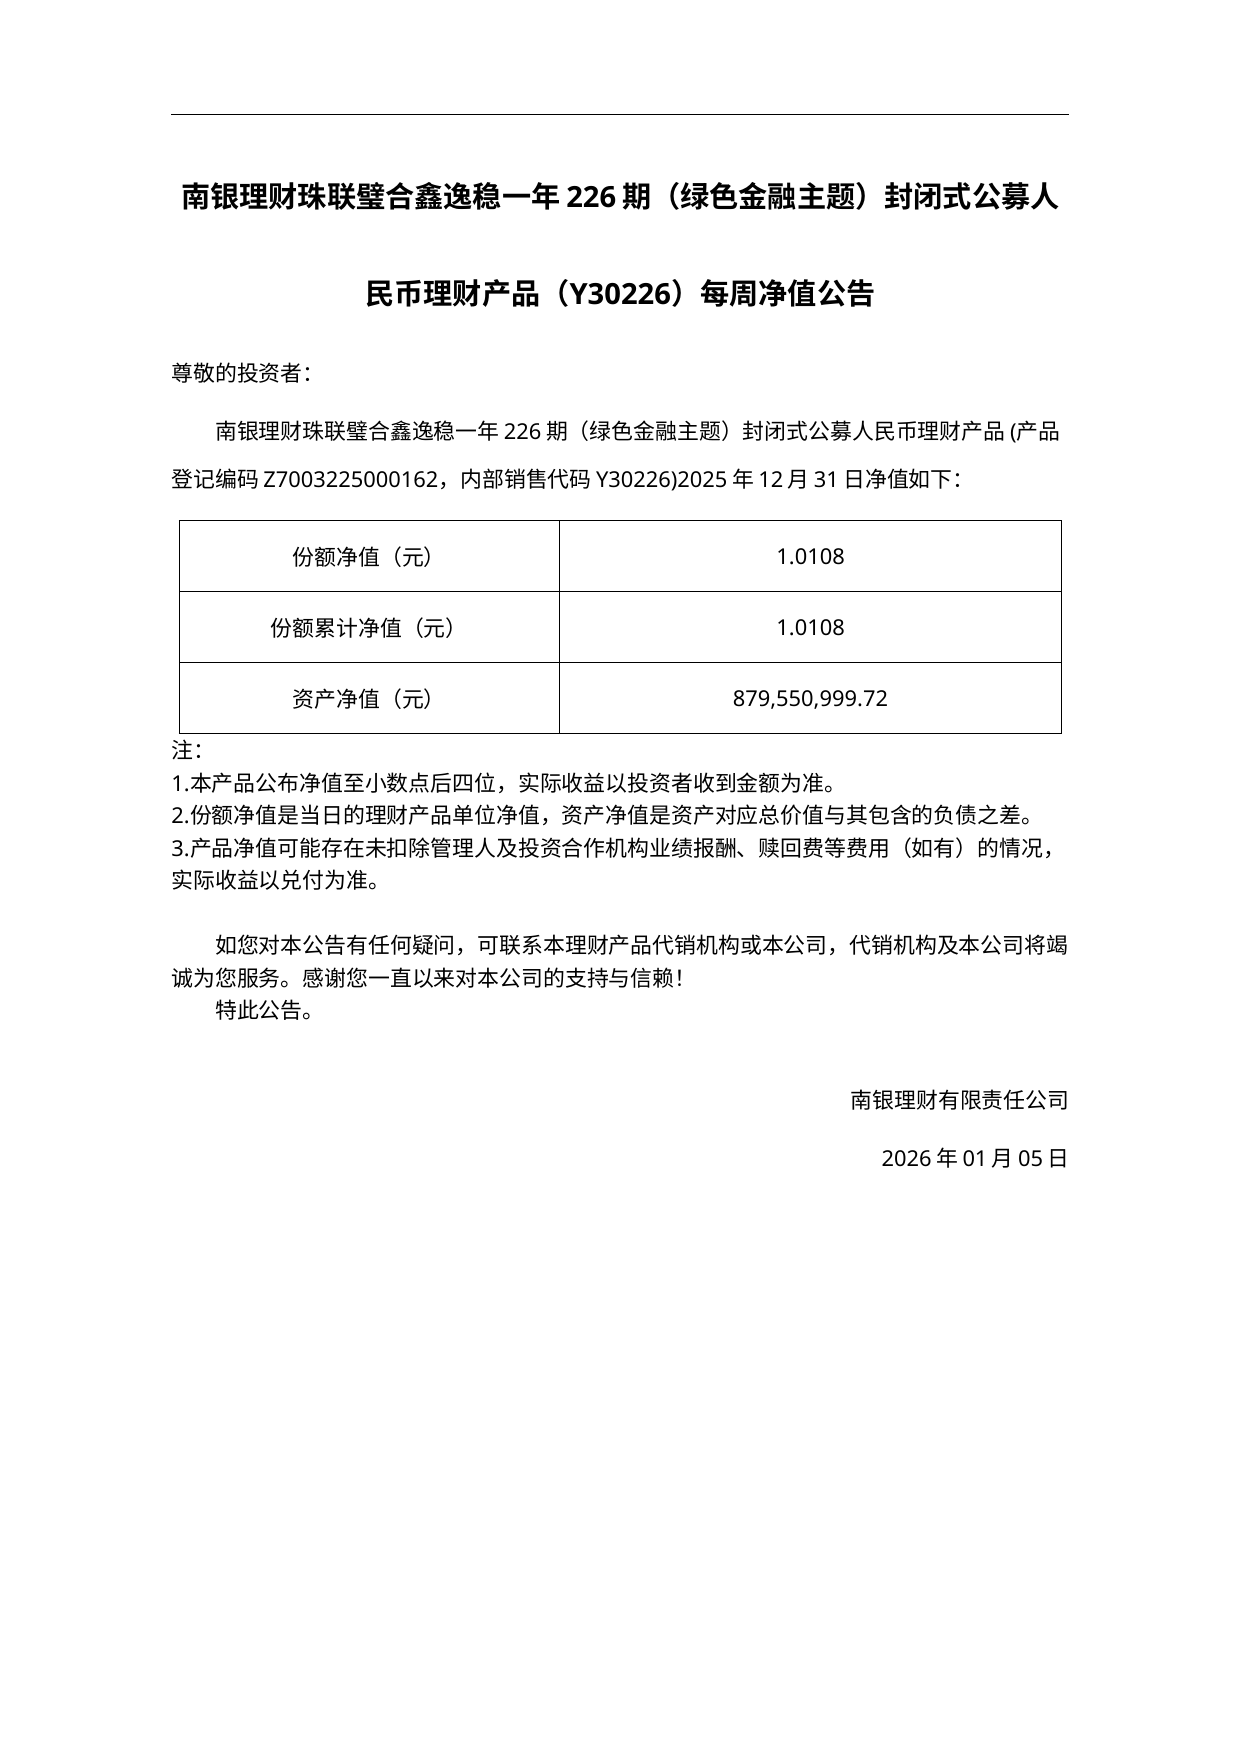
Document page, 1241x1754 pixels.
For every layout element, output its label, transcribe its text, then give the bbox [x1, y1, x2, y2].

table_cell 份额累计净值（元） [180, 592, 559, 662]
text 1.本产品公布净值至小数点后四位，实际收益以投资者收到金额为准。 [171, 765, 1069, 798]
text 2026年01月05日 [171, 1140, 1069, 1173]
text 尊敬的投资者： [171, 355, 1069, 388]
text 注： [171, 733, 1069, 765]
text 如您对本公告有任何疑问，可联系本理财产品代销机构或本公司，代销机构及本公司将竭诚为您服务。感谢您一直以来对本公司的支持与信赖！ [171, 928, 1069, 993]
text 南银理财珠联璧合鑫逸稳一年226期（绿色金融主题）封闭式公募人民币理财产品 (产品登记编码Z7003225000162，内部销售代码Y30226)2025年12月31日净值如下： [171, 413, 1069, 494]
text 2.份额净值是当日的理财产品单位净值，资产净值是资产对应总价值与其包含的负债之差。 [171, 798, 1069, 830]
text 南银理财有限责任公司 [171, 1082, 1069, 1115]
table_cell 1.0108 [560, 592, 1061, 662]
text 特此公告。 [171, 993, 1069, 1025]
table_cell 879,550,999.72 [560, 663, 1061, 733]
text 南银理财珠联璧合鑫逸稳一年226期（绿色金融主题）封闭式公募人民币理财产品（Y30226）每周净值公告 [171, 162, 1069, 324]
text 3.产品净值可能存在未扣除管理人及投资合作机构业绩报酬、赎回费等费用（如有）的情况，实际收益以兑付为准。 [171, 830, 1069, 895]
table_header 1.0108 [560, 521, 1061, 591]
table_cell 资产净值（元） [180, 663, 559, 733]
table_header 份额净值（元） [180, 521, 559, 591]
